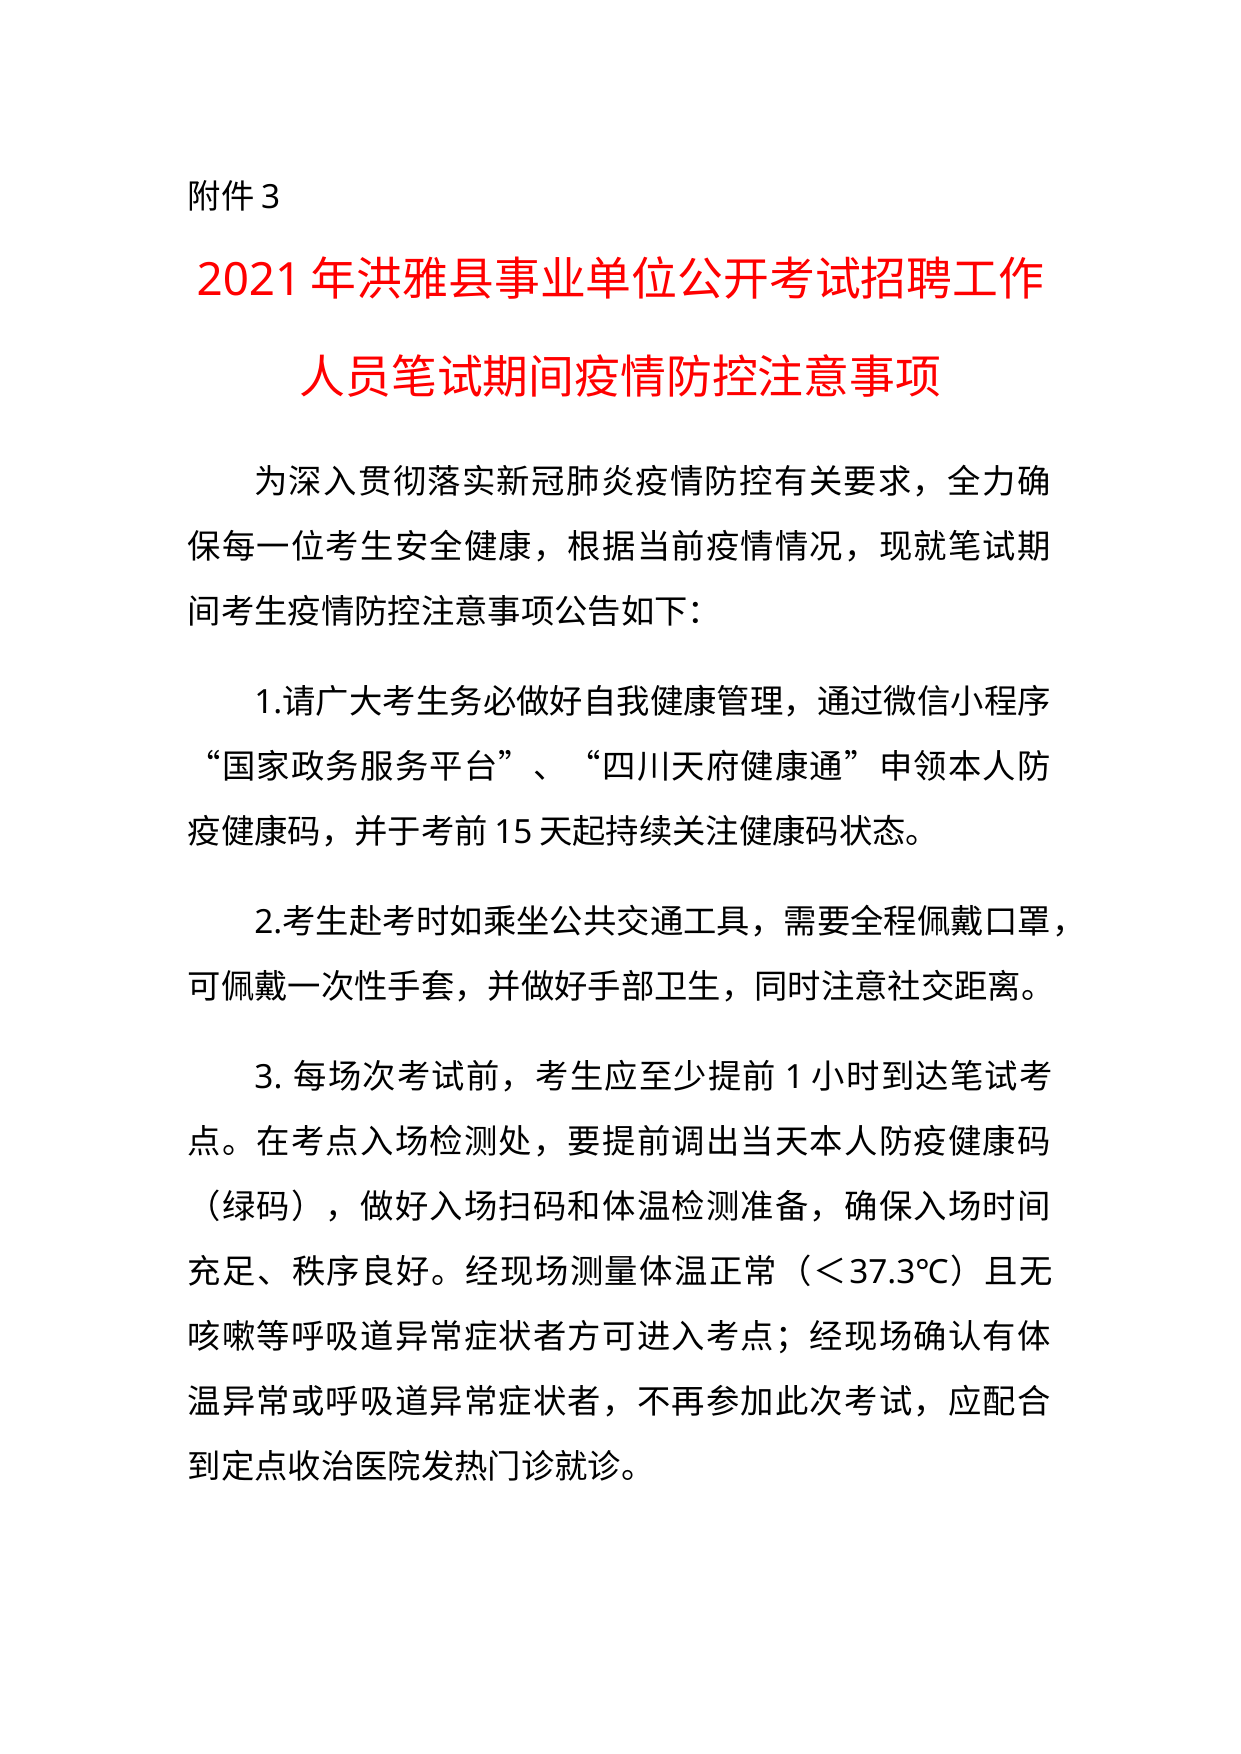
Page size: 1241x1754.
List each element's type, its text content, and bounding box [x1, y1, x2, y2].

text 1.请广大考生务必做好自我健康管理，通过微信小程序“国家政务服务平台”、“四川天府健康通”申领本人防疫健康码，并于考前15天起持续关注健康码状态。 [187, 667, 1053, 862]
text 2.考生赴考时如乘坐公共交通工具，需要全程佩戴口罩，可佩戴一次性手套，并做好手部卫生，同时注意社交距离。 [187, 887, 1053, 1017]
text 附件3 [187, 162, 1053, 227]
text 为深入贯彻落实新冠肺炎疫情防控有关要求，全力确保每一位考生安全健康，根据当前疫情情况，现就笔试期间考生疫情防控注意事项公告如下： [187, 447, 1053, 642]
text 2021年洪雅县事业单位公开考试招聘工作人员笔试期间疫情防控注意事项 [187, 227, 1053, 422]
text 3. 每场次考试前，考生应至少提前1小时到达笔试考点。在考点入场检测处，要提前调出当天本人防疫健康码（绿码），做好入场扫码和体温检测准备，确保入场时间充足、秩序良好。经现场测量体温正常（＜37.3℃）且无咳嗽等呼吸道异常症状者方可进入考点；经现场确认有体温异常或呼吸道异常症状者，不再参加此次考试，应配合到定点收治医院发热门诊就诊。 [187, 1042, 1053, 1497]
